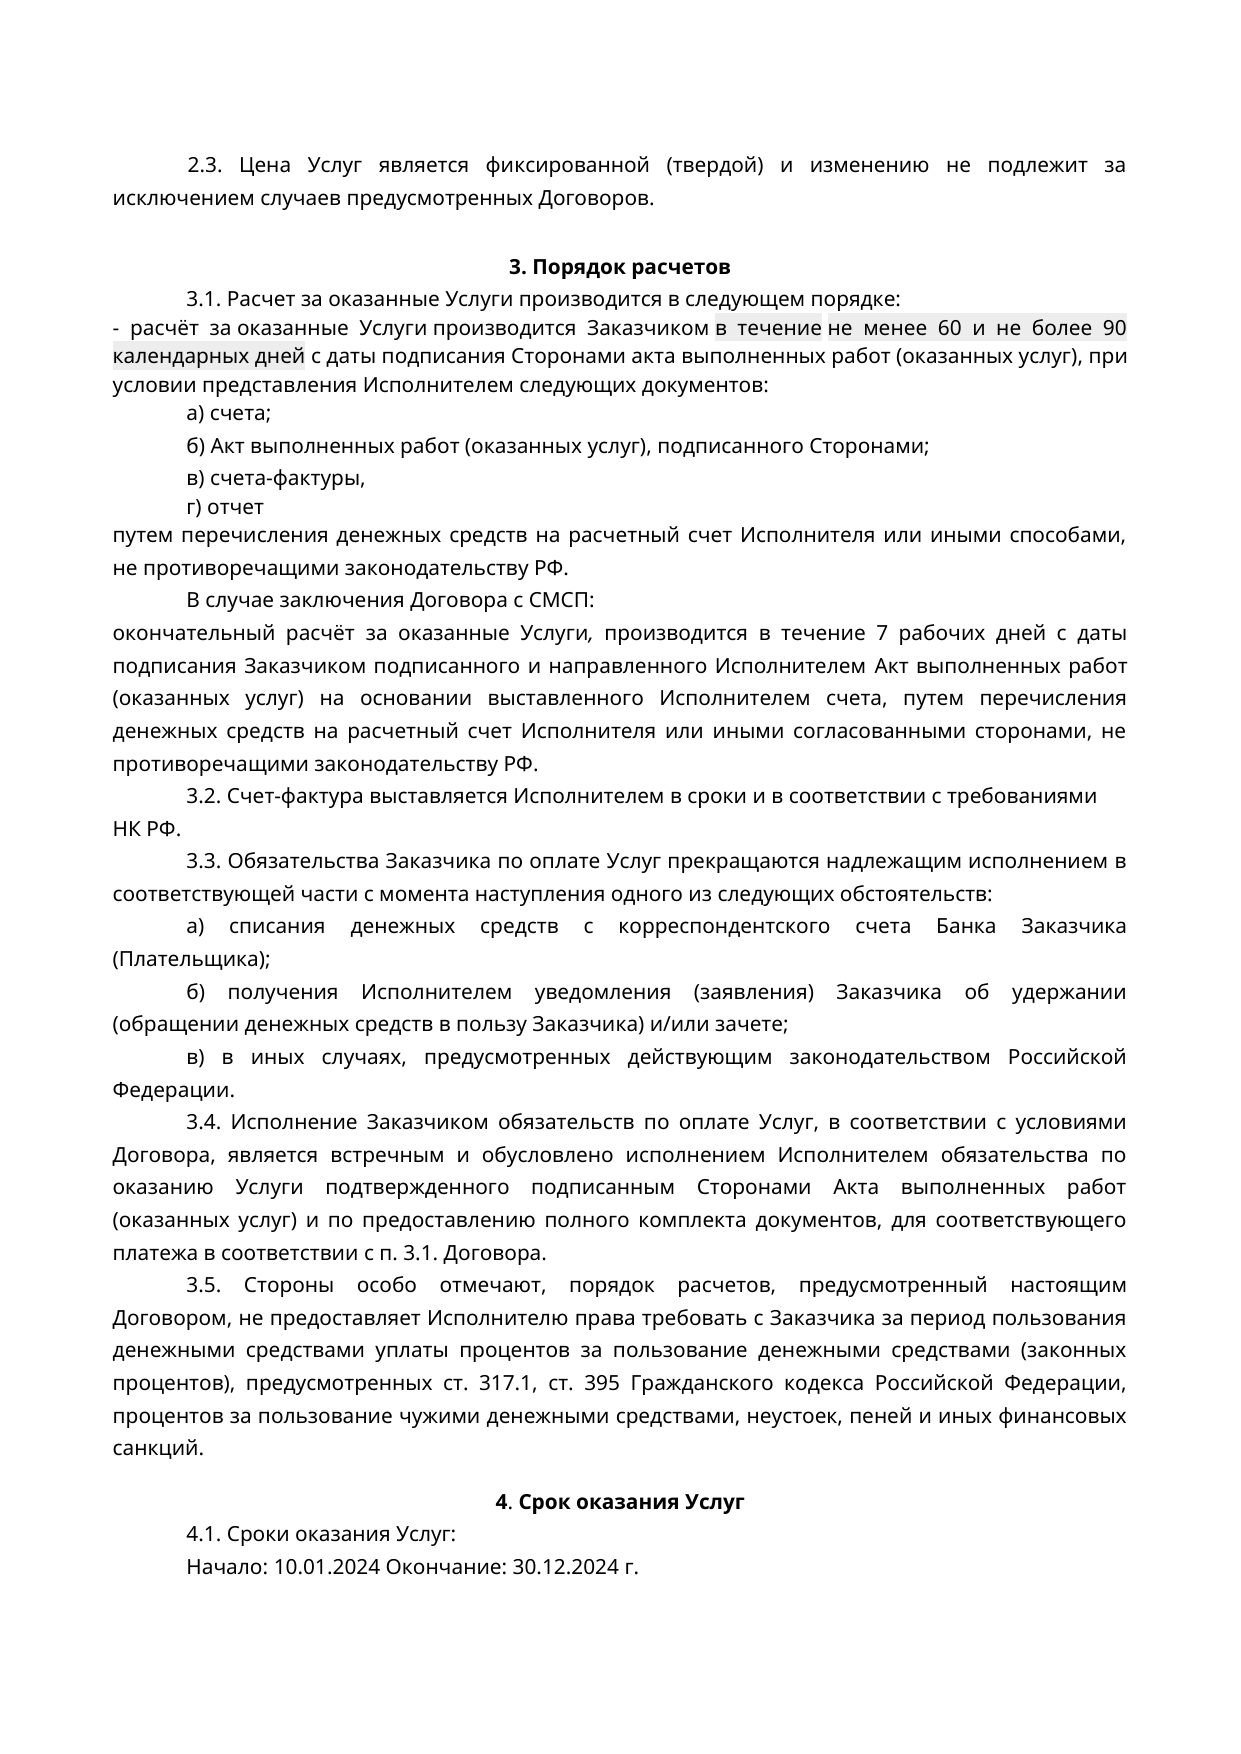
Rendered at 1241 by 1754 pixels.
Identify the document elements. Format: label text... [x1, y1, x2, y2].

text 3.3. Обязательства Заказчика по оплате Услуг прекращаются надлежащим исполнением в соответствующей части с момента наступления одного из следующих обстоятельств: [112, 846, 1128, 907]
text Начало: 10.01.2024 Окончание: 30.12.2024 г. [112, 1552, 1128, 1580]
subtitle 4. Срок оказания Услуг [112, 1487, 1128, 1515]
text в) в иных случаях, предусмотренных действующим законодательством Российской Федерации. [112, 1042, 1128, 1103]
list г) отчет [112, 492, 1128, 520]
text - расчёт за оказанные Услуги производится Заказчиком в течение не менее 60 и не более 90 календарных дней с даты подписания Сторонами акта выполненных работ (оказанных услуг), при условии представления Исполнителем следующих документов: [112, 313, 1128, 398]
text 3.1. Расчет за оказанные Услуги производится в следующем порядке: [112, 284, 1128, 313]
text 3.5. Стороны особо отмечают, порядок расчетов, предусмотренный настоящим Договором, не предоставляет Исполнителю права требовать с Заказчика за период пользования денежными средствами уплаты процентов за пользование денежными средствами (законных процентов), предусмотренных ст. 317.1, ст. 395 Гражданского кодекса Российской Федерации, процентов за пользование чужими денежными средствами, неустоек, пеней и иных финансовых санкций. [112, 1270, 1128, 1462]
text 4.1. Сроки оказания Услуг: [112, 1519, 1128, 1548]
text а) счета; [112, 398, 1128, 427]
text путем перечисления денежных средств на расчетный счет Исполнителя или иными способами, не противоречащими законодательству РФ. [112, 520, 1128, 581]
text В случае заключения Договора с СМСП: [112, 586, 1128, 614]
text 2.3. Цена Услуг является фиксированной (твердой) и изменению не подлежит за исключением случаев предусмотренных Договоров. [112, 150, 1128, 211]
text окончательный расчёт за оказанные Услуги, производится в течение 7 рабочих дней с даты подписания Заказчиком подписанного и направленного Исполнителем Акт выполненных работ (оказанных услуг) на основании выставленного Исполнителем счета, путем перечисления денежных средств на расчетный счет Исполнителя или иными согласованными сторонами, не противоречащими законодательству РФ. [112, 618, 1128, 777]
text 3.4. Исполнение Заказчиком обязательств по оплате Услуг, в соответствии с условиями Договора, является встречным и обусловлено исполнением Исполнителем обязательства по оказанию Услуги подтвержденного подписанным Сторонами Акта выполненных работ (оказанных услуг) и по предоставлению полного комплекта документов, для соответствующего платежа в соответствии с п. 3.1. Договора. [112, 1107, 1128, 1266]
text 3.2. Счет-фактура выставляется Исполнителем в сроки и в соответствии с требованиями НК РФ. [112, 781, 1128, 842]
text б) Акт выполненных работ (оказанных услуг), подписанного Сторонами; [112, 431, 1128, 459]
text а) списания денежных средств с корреспондентского счета Банка Заказчика (Плательщика); [112, 912, 1128, 973]
subtitle 3. Порядок расчетов [112, 252, 1128, 280]
text б) получения Исполнителем уведомления (заявления) Заказчика об удержании (обращении денежных средств в пользу Заказчика) и/или зачете; [112, 977, 1128, 1038]
list в) счета-фактуры, [112, 463, 1128, 492]
